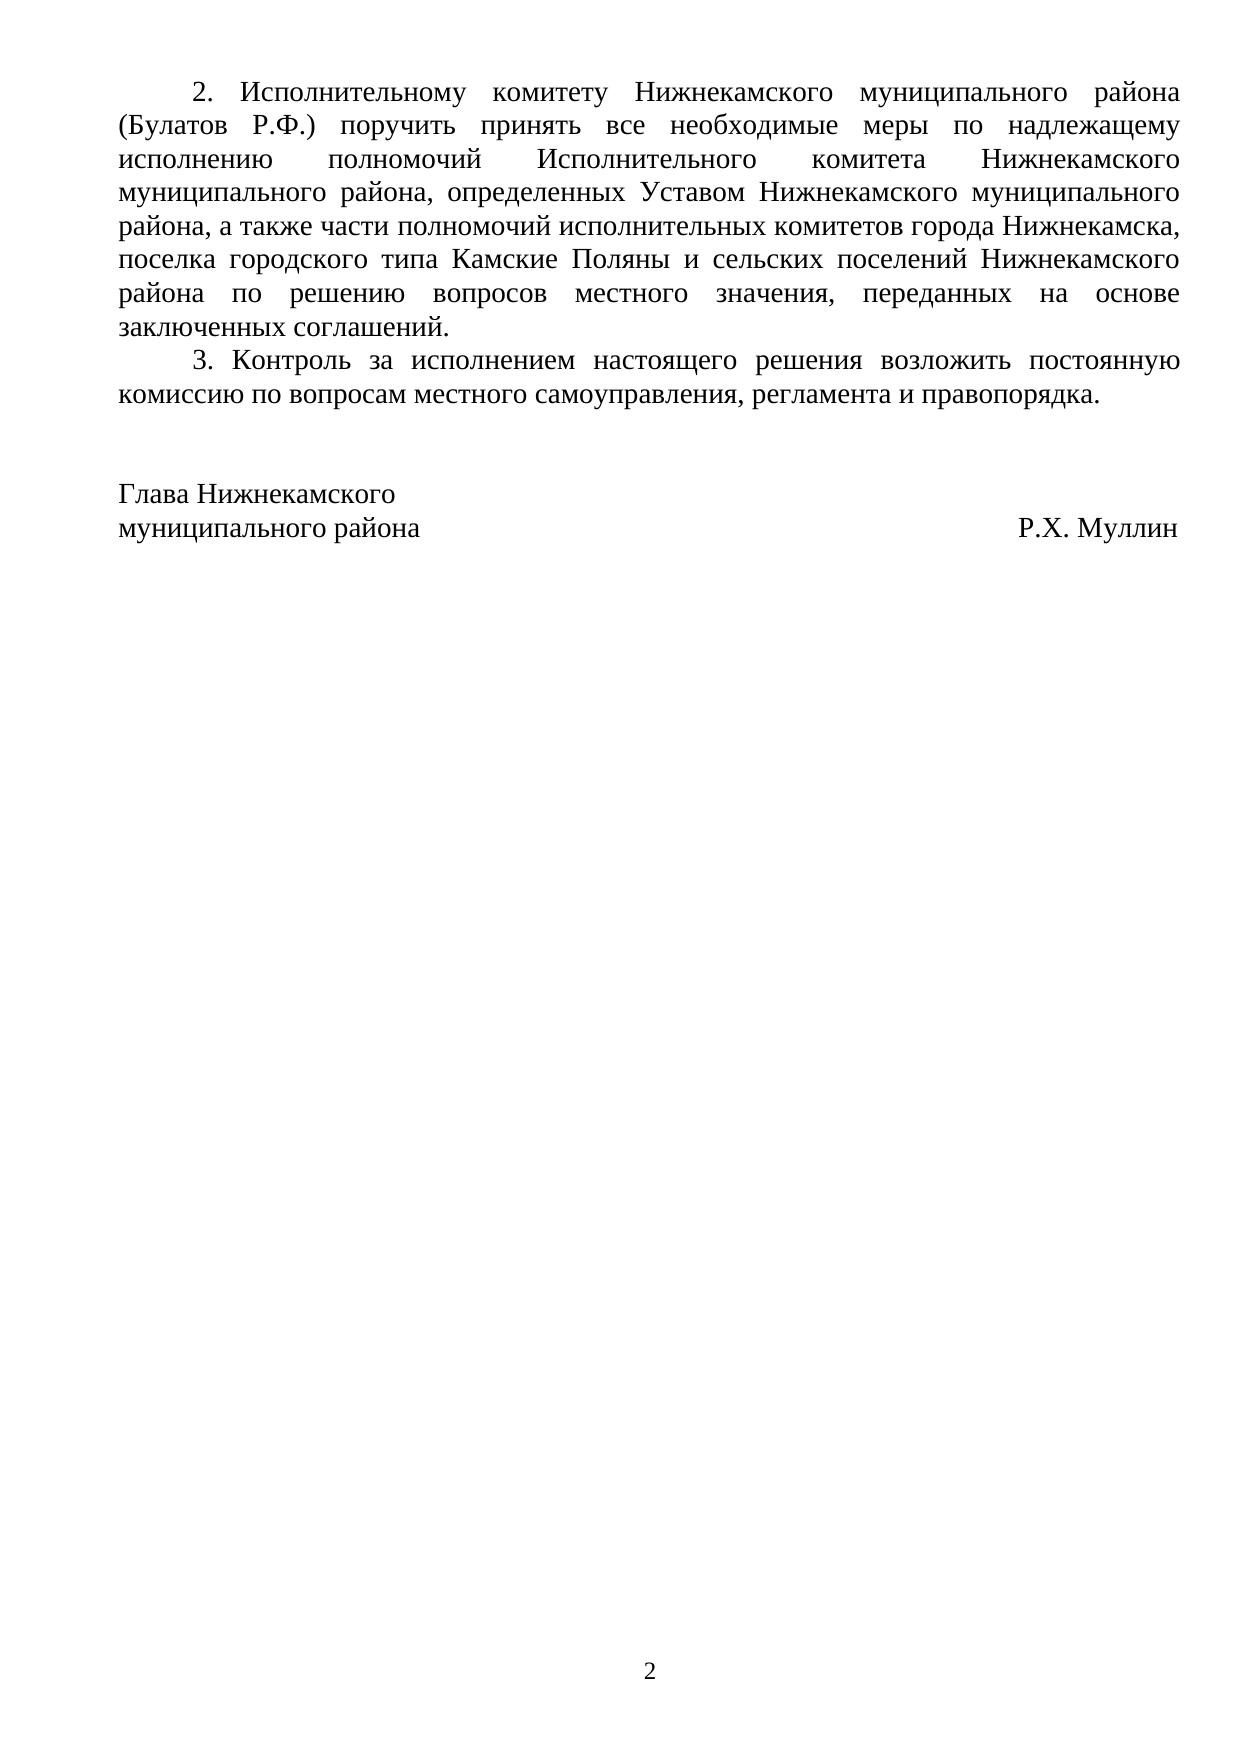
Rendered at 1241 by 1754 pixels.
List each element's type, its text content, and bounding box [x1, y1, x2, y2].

text муниципального района Р.Х. Муллин [118, 510, 1181, 543]
text Глава Нижнекамского [118, 476, 1181, 510]
text 3. Контроль за исполнением настоящего решения возложить постоянную комиссию по вопросам местного самоуправления, регламента и правопорядка. [118, 342, 1181, 409]
title 2. Исполнительному комитету Нижнекамского муниципального района (Булатов Р.Ф.) поручить принять все необходимые меры по надлежащему исполнению полномочий Исполнительного комитета Нижнекамского муниципального района, определенных Уставом Нижнекамского муниципального района, а также части полномочий исполнительных комитетов города Нижнекамска, поселка городского типа Камские Поляны и сельских поселений Нижнекамского района по решению вопросов местного значения, переданных на основе заключенных соглашений. [118, 74, 1181, 342]
